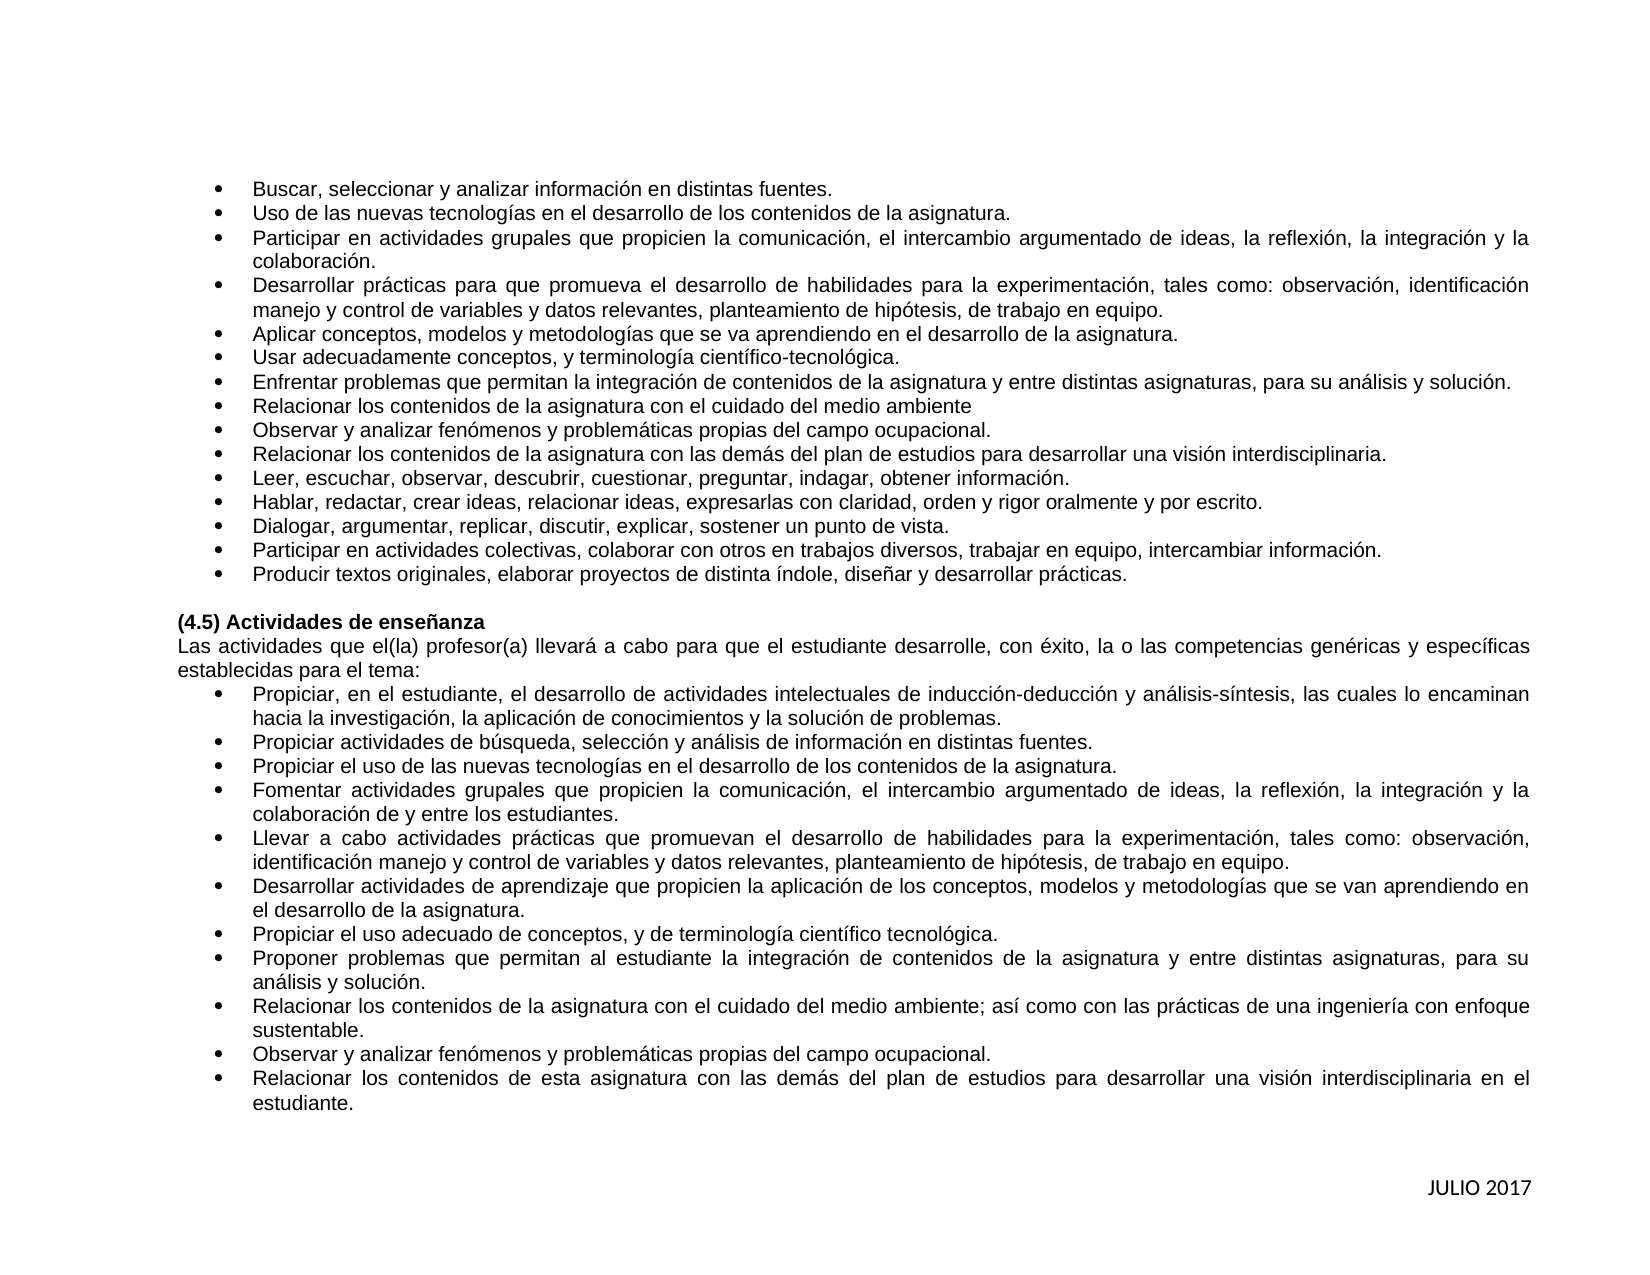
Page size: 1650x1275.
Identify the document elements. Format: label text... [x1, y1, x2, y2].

list Leer, escuchar, observar, descubrir, cuestionar, preguntar, indagar, obtener información. [215, 466, 1532, 490]
list Desarrollar prácticas para que promueva el desarrollo de habilidades para la experimentación, tales como: observación, identificación manejo y control de variables y datos relevantes, planteamiento de hipótesis, de trabajo en equipo. [215, 273, 1532, 321]
list Relacionar los contenidos de la asignatura con el cuidado del medio ambiente; así como con las prácticas de una ingeniería con enfoque sustentable. [215, 994, 1532, 1042]
list Propiciar actividades de búsqueda, selección y análisis de información en distintas fuentes. [215, 730, 1532, 754]
list Observar y analizar fenómenos y problemáticas propias del campo ocupacional. [215, 418, 1532, 442]
list Fomentar actividades grupales que propicien la comunicación, el intercambio argumentado de ideas, la reflexión, la integración y la colaboración de y entre los estudiantes. [215, 778, 1532, 826]
list Participar en actividades colectivas, colaborar con otros en trabajos diversos, trabajar en equipo, intercambiar información. [215, 538, 1532, 562]
list Observar y analizar fenómenos y problemáticas propias del campo ocupacional. [215, 1042, 1532, 1066]
list Desarrollar actividades de aprendizaje que propicien la aplicación de los conceptos, modelos y metodologías que se van aprendiendo en el desarrollo de la asignatura. [215, 874, 1532, 922]
list Participar en actividades grupales que propicien la comunicación, el intercambio argumentado de ideas, la reflexión, la integración y la colaboración. [215, 225, 1532, 273]
list Producir textos originales, elaborar proyectos de distinta índole, diseñar y desarrollar prácticas. [215, 562, 1532, 586]
list Aplicar conceptos, modelos y metodologías que se va aprendiendo en el desarrollo de la asignatura. [215, 321, 1532, 345]
list Enfrentar problemas que permitan la integración de contenidos de la asignatura y entre distintas asignaturas, para su análisis y solución. [215, 369, 1532, 393]
list Propiciar, en el estudiante, el desarrollo de actividades intelectuales de inducción-deducción y análisis-síntesis, las cuales lo encaminan hacia la investigación, la aplicación de conocimientos y la solución de problemas. [215, 682, 1532, 730]
list Relacionar los contenidos de la asignatura con las demás del plan de estudios para desarrollar una visión interdisciplinaria. [215, 442, 1532, 466]
text (4.5) Actividades de enseñanza [177, 610, 1532, 634]
list Propiciar el uso adecuado de conceptos, y de terminología científico tecnológica. [215, 922, 1532, 946]
list Llevar a cabo actividades prácticas que promuevan el desarrollo de habilidades para la experimentación, tales como: observación, identificación manejo y control de variables y datos relevantes, planteamiento de hipótesis, de trabajo en equipo. [215, 826, 1532, 874]
list Uso de las nuevas tecnologías en el desarrollo de los contenidos de la asignatura. [215, 201, 1532, 225]
list Propiciar el uso de las nuevas tecnologías en el desarrollo de los contenidos de la asignatura. [215, 754, 1532, 778]
list Relacionar los contenidos de la asignatura con el cuidado del medio ambiente [215, 393, 1532, 418]
list Usar adecuadamente conceptos, y terminología científico-tecnológica. [215, 345, 1532, 369]
text Las actividades que el(la) profesor(a) llevará a cabo para que el estudiante desarrolle, con éxito, la o las competencias genéricas y específicas establecidas para el tema: [177, 634, 1532, 682]
list Relacionar los contenidos de esta asignatura con las demás del plan de estudios para desarrollar una visión interdisciplinaria en el estudiante. [215, 1066, 1532, 1114]
list Buscar, seleccionar y analizar información en distintas fuentes. [215, 177, 1532, 201]
list Proponer problemas que permitan al estudiante la integración de contenidos de la asignatura y entre distintas asignaturas, para su análisis y solución. [215, 946, 1532, 994]
list Dialogar, argumentar, replicar, discutir, explicar, sostener un punto de vista. [215, 514, 1532, 538]
list Hablar, redactar, crear ideas, relacionar ideas, expresarlas con claridad, orden y rigor oralmente y por escrito. [215, 490, 1532, 514]
